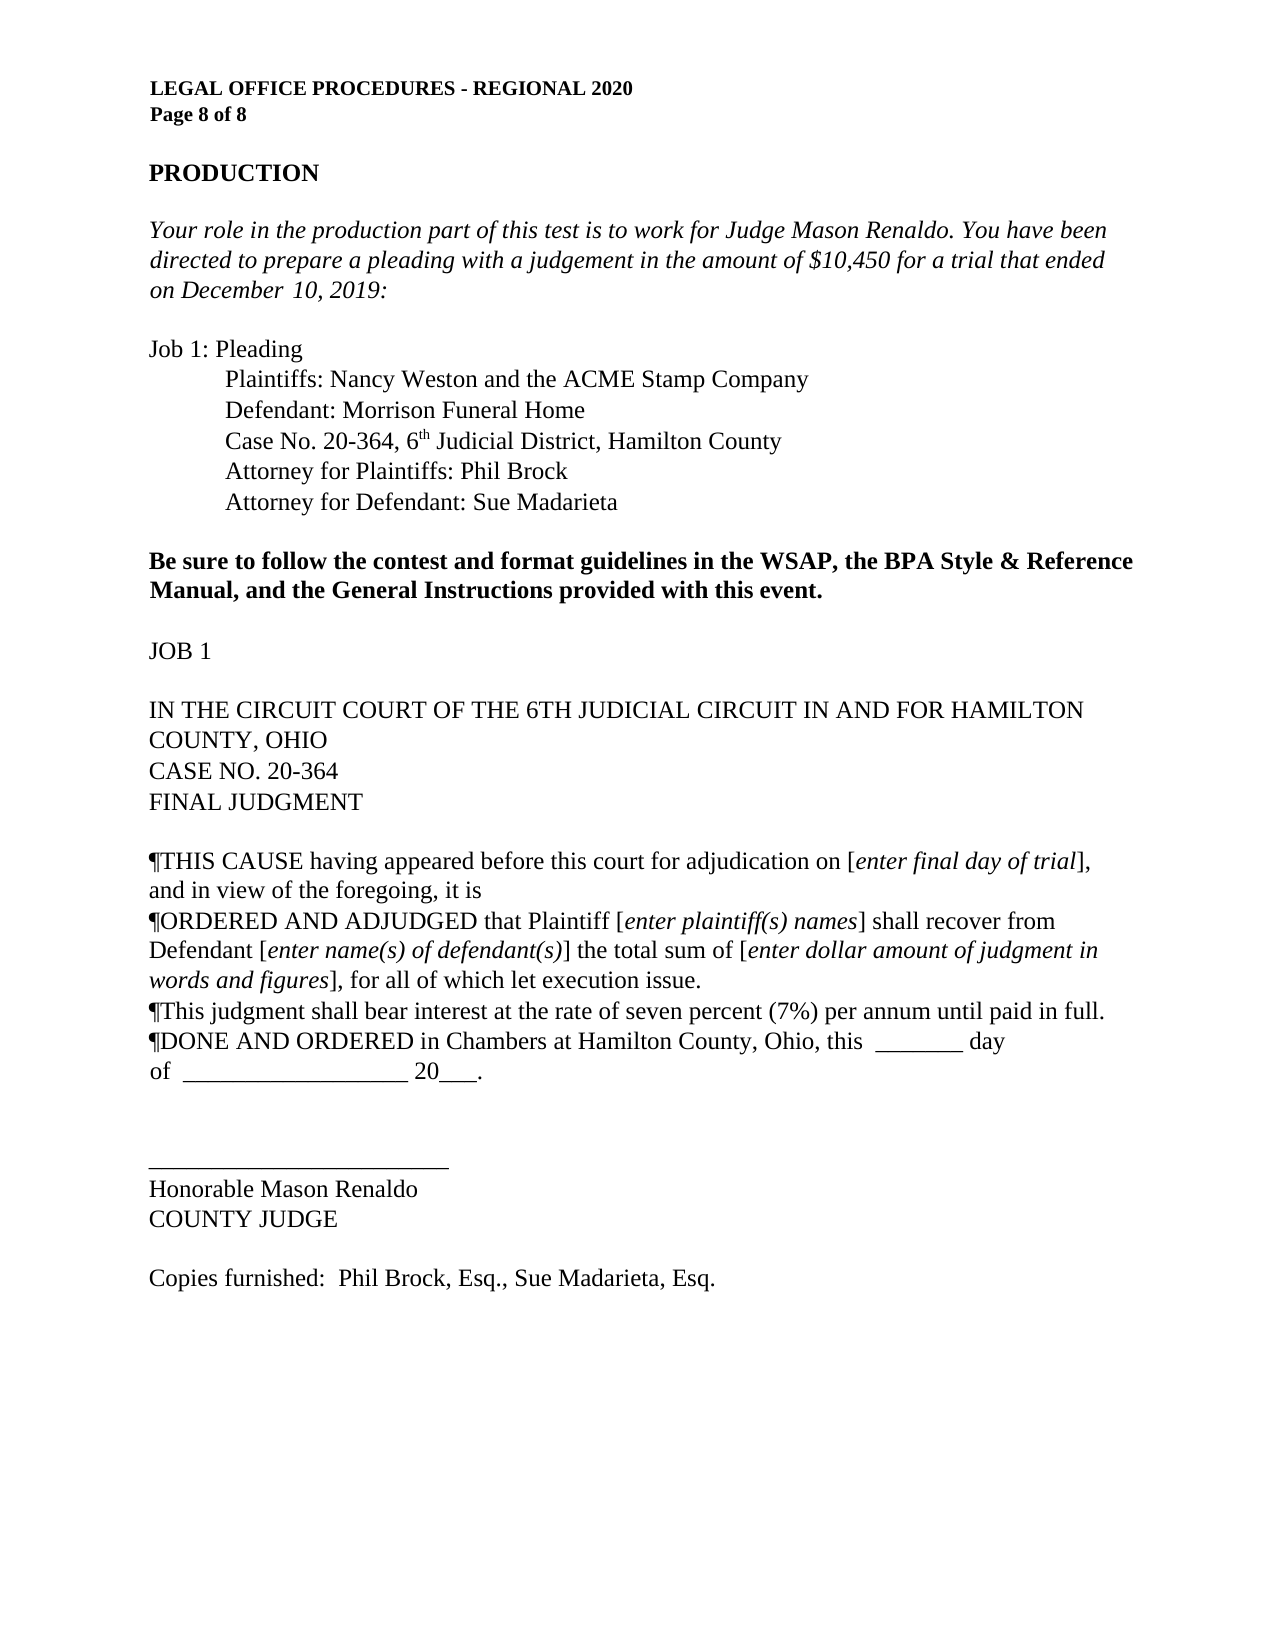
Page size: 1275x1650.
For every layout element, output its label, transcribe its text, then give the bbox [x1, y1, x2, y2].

text Case No. 20-364, 6th Judicial District, Hamilton County [225, 426, 1127, 454]
text Attorney for Defendant: Sue Madarieta [225, 487, 1127, 516]
text Defendant: Morrison Funeral Home [225, 395, 1127, 424]
text ¶THIS CAUSE having appeared before this court for adjudication on [enter final day of trial], and in view of the foregoing, it is [148, 846, 1127, 904]
text Attorney for Plaintiffs: Phil Brock [225, 456, 1127, 485]
text Honorable Mason Renaldo [148, 1174, 1127, 1203]
text Copies furnished: Phil Brock, Esq., Sue Madarieta, Esq. [148, 1263, 1127, 1292]
text ¶This judgment shall bear interest at the rate of seven percent (7%) per annum until paid in full. [148, 996, 1127, 1024]
text FINAL JUDGMENT [148, 787, 1127, 816]
text CASE NO. 20-364 [148, 756, 1127, 785]
text ¶ORDERED AND ADJUDGED that Plaintiff [enter plaintiff(s) names] shall recover from Defendant [enter name(s) of defendant(s)] the total sum of [enter dollar amount of judgment in words and figures], for all of which let execution issue. [148, 906, 1127, 994]
text Your role in the production part of this test is to work for Judge Mason Renaldo. You have been directed to prepare a pleading with a judgement in the amount of $10,450 for a trial that ended on December 10, 2019: [148, 216, 1127, 303]
text Be sure to follow the contest and format guidelines in the WSAP, the BPA Style & Reference Manual, and the General Instructions provided with this event. [148, 546, 1134, 604]
text JOB 1 [148, 636, 1127, 664]
text IN THE CIRCUIT COURT OF THE 6TH JUDICIAL CIRCUIT IN AND FOR HAMILTON [148, 695, 1127, 724]
text ________________________ [148, 1143, 1127, 1172]
text PRODUCTION [148, 158, 1134, 186]
text Plaintiffs: Nancy Weston and the ACME Stamp Company [225, 364, 1127, 393]
text ¶DONE AND ORDERED in Chambers at Hamilton County, Ohio, this _______ day of __________________ 20___. [148, 1026, 1029, 1085]
text Job 1: Pleading [148, 334, 1127, 363]
text COUNTY, OHIO [148, 726, 1127, 754]
text COUNTY JUDGE [148, 1204, 1127, 1233]
